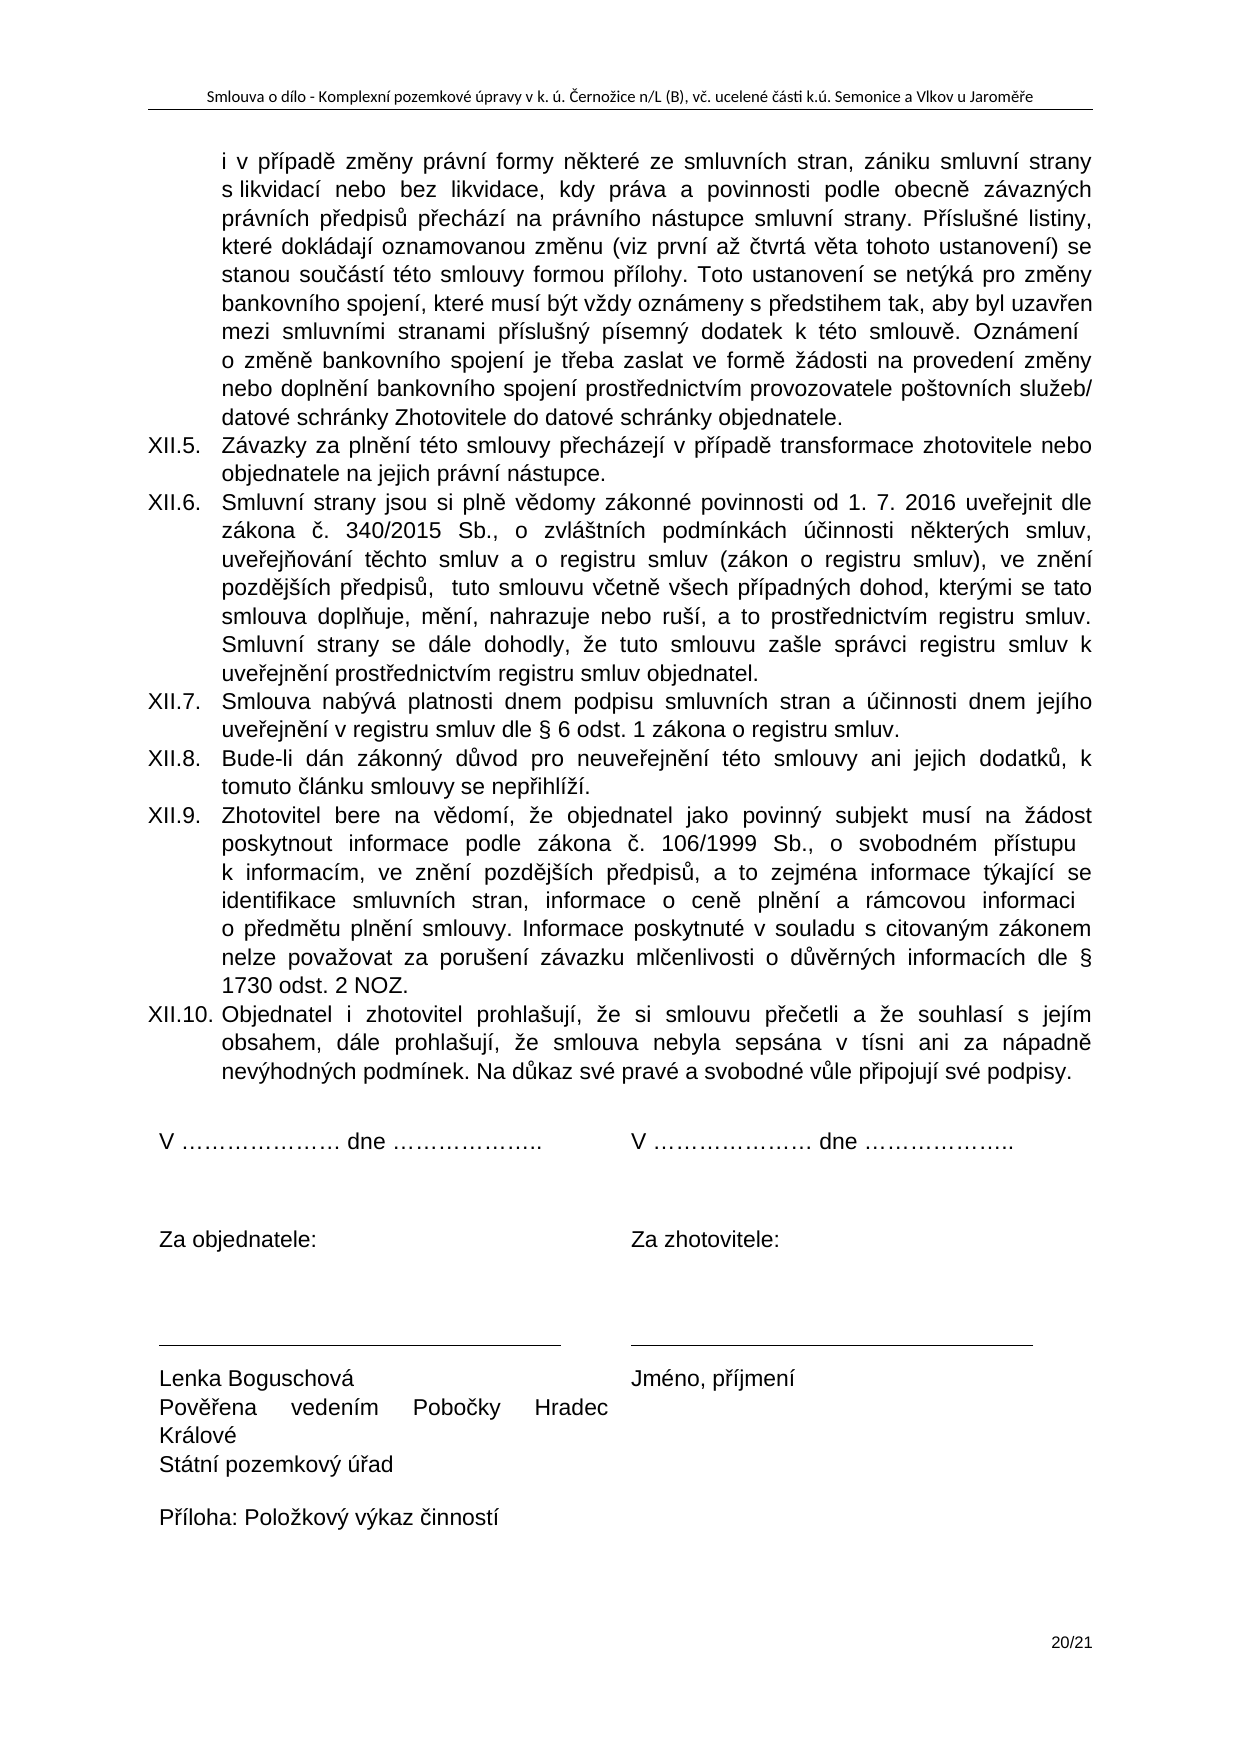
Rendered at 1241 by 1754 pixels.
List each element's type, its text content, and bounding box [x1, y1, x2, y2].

list Bude-li dán zákonný důvod pro neuveřejnění této smlouvy ani jejich dodatků, k tomuto článku smlouvy se nepřihlíží. [148, 745, 1093, 799]
list Smluvní strany jsou si plně vědomy zákonné povinnosti od 1. 7. 2016 uveřejnit dle zákona č. 340/2015 Sb., o zvláštních podmínkách účinnosti některých smluv, uveřejňování těchto smluv a o registru smluv (zákon o registru smluv), ve znění pozdějších předpisů, tuto smlouvu včetně všech případných dohod, kterými se tato smlouva doplňuje, mění, nahrazuje nebo ruší, a to prostřednictvím registru smluv. Smluvní strany se dále dohodly, že tuto smlouvu zašle správci registru smluv k uveřejnění prostřednictvím registru smluv objednatel. [148, 489, 1093, 686]
table_header V ………………… dne ……………….. [148, 1103, 619, 1226]
table_cell Jméno, příjmení [620, 1271, 1092, 1479]
table_cell Lenka Boguschová Pověřena vedením Pobočky Hradec Králové Státní pozemkový úřad [148, 1271, 619, 1479]
table_cell Příloha: Položkový výkaz činností [148, 1479, 1092, 1549]
table_cell Za objednatele: [148, 1226, 619, 1271]
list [148, 148, 1093, 430]
table_cell Za zhotovitele: [620, 1226, 1092, 1271]
list Objednatel i zhotovitel prohlašují, že si smlouvu přečetli a že souhlasí s jejím obsahem, dále prohlašují, že smlouva nebyla sepsána v tísni ani za nápadně nevýhodných podmínek. Na důkaz své pravé a svobodné vůle připojují své podpisy. [148, 1001, 1093, 1084]
table_header V ………………… dne ……………….. [620, 1103, 1092, 1226]
list Zhotovitel bere na vědomí, že objednatel jako povinný subjekt musí na žádost poskytnout informace podle zákona č. 106/1999 Sb., o svobodném přístupu k informacím, ve znění pozdějších předpisů, a to zejména informace týkající se identifikace smluvních stran, informace o ceně plnění a rámcovou informaci o předmětu plnění smlouvy. Informace poskytnuté v souladu s citovaným zákonem nelze považovat za porušení závazku mlčenlivosti o důvěrných informacích dle § 1730 odst. 2 NOZ. [148, 802, 1093, 999]
list Závazky za plnění této smlouvy přecházejí v případě transformace zhotovitele nebo objednatele na jejich právní nástupce. [148, 432, 1093, 487]
list Smlouva nabývá platnosti dnem podpisu smluvních stran a účinnosti dnem jejího uveřejnění v registru smluv dle § 6 odst. 1 zákona o registru smluv. [148, 688, 1093, 743]
